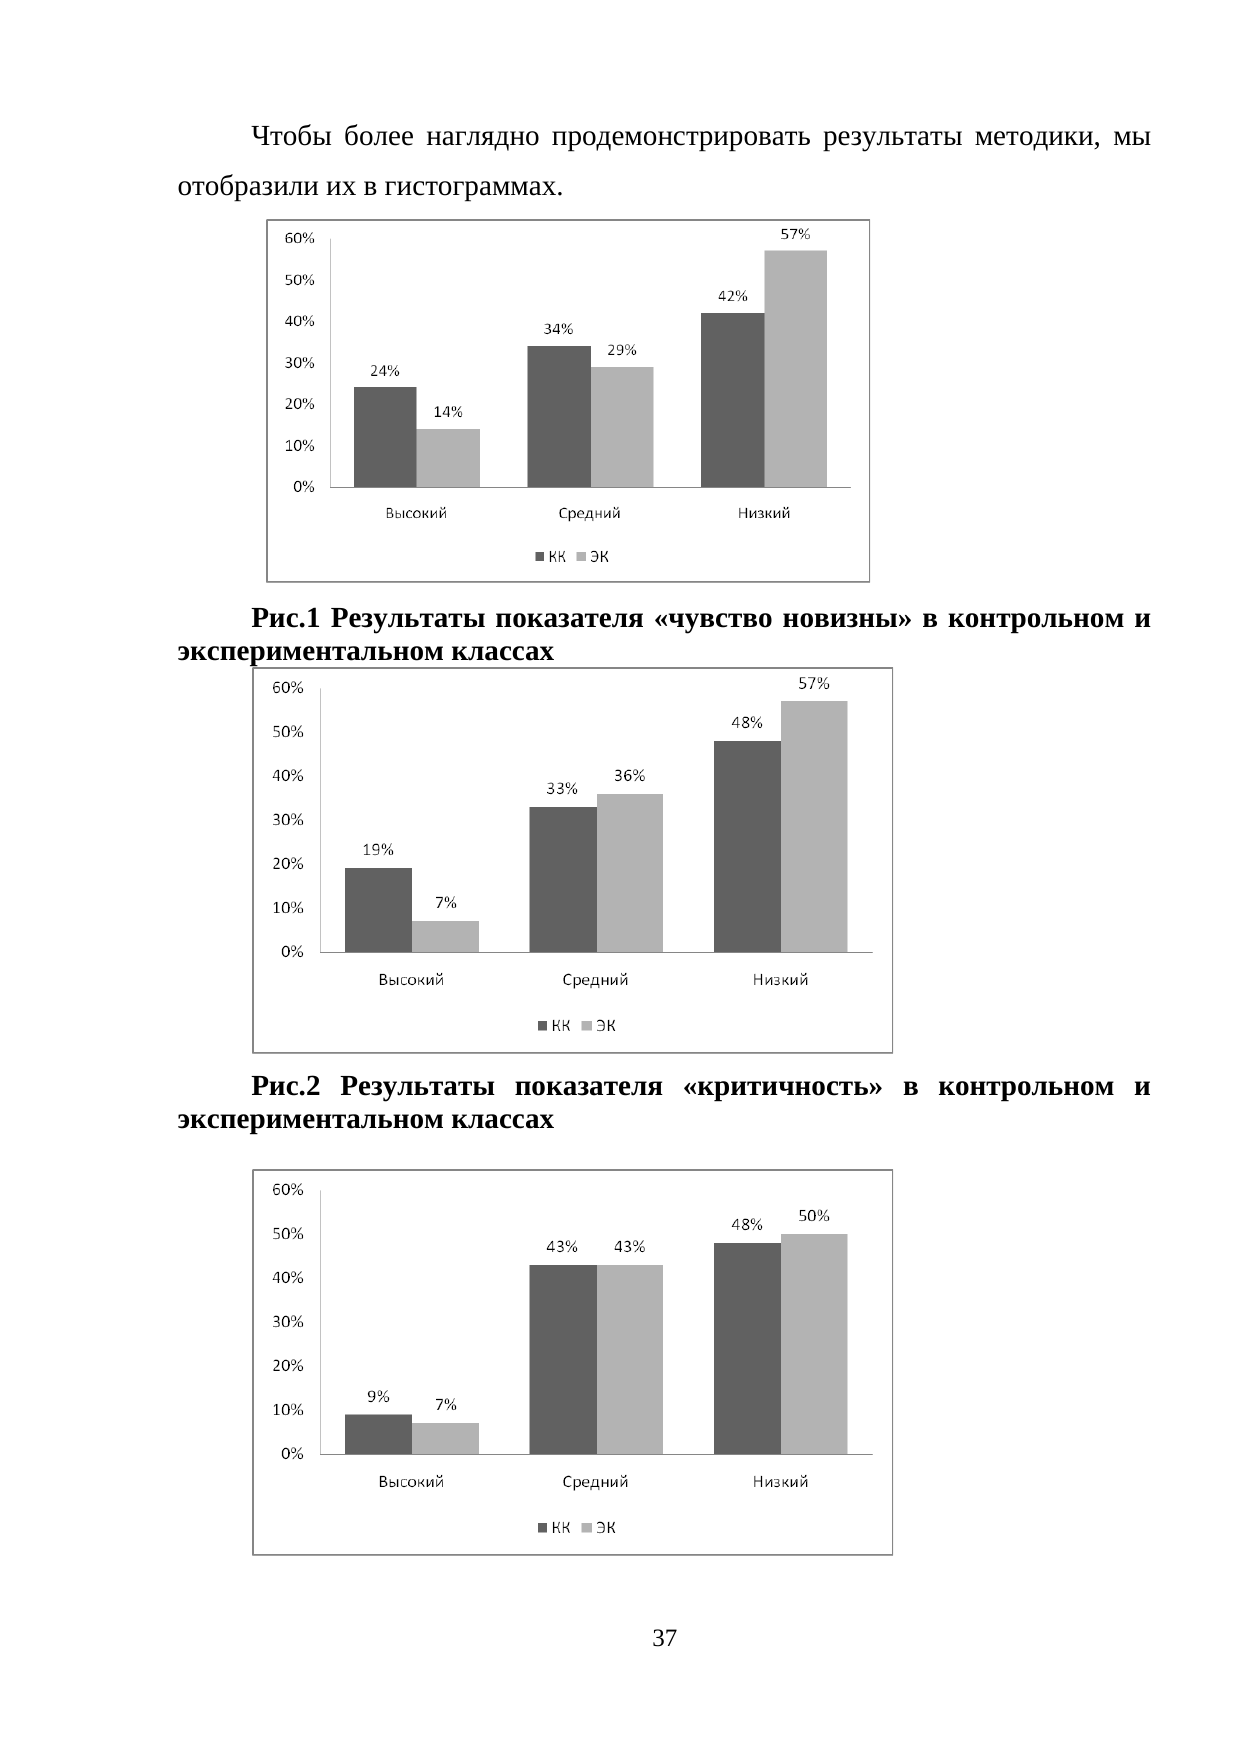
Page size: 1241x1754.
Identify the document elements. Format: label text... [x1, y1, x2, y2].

picture [251, 1168, 894, 1556]
picture [251, 666, 894, 1054]
picture [265, 218, 871, 583]
text Рис.1 Результаты показателя «чувство новизны» в контрольном и экспериментальном классах [177, 600, 1152, 667]
text Чтобы более наглядно продемонстрировать результаты методики, мы отобразили их в гистограммах. [177, 118, 1152, 202]
text Рис.2 Результаты показателя «критичность» в контрольном и экспериментальном классах [177, 1068, 1152, 1135]
